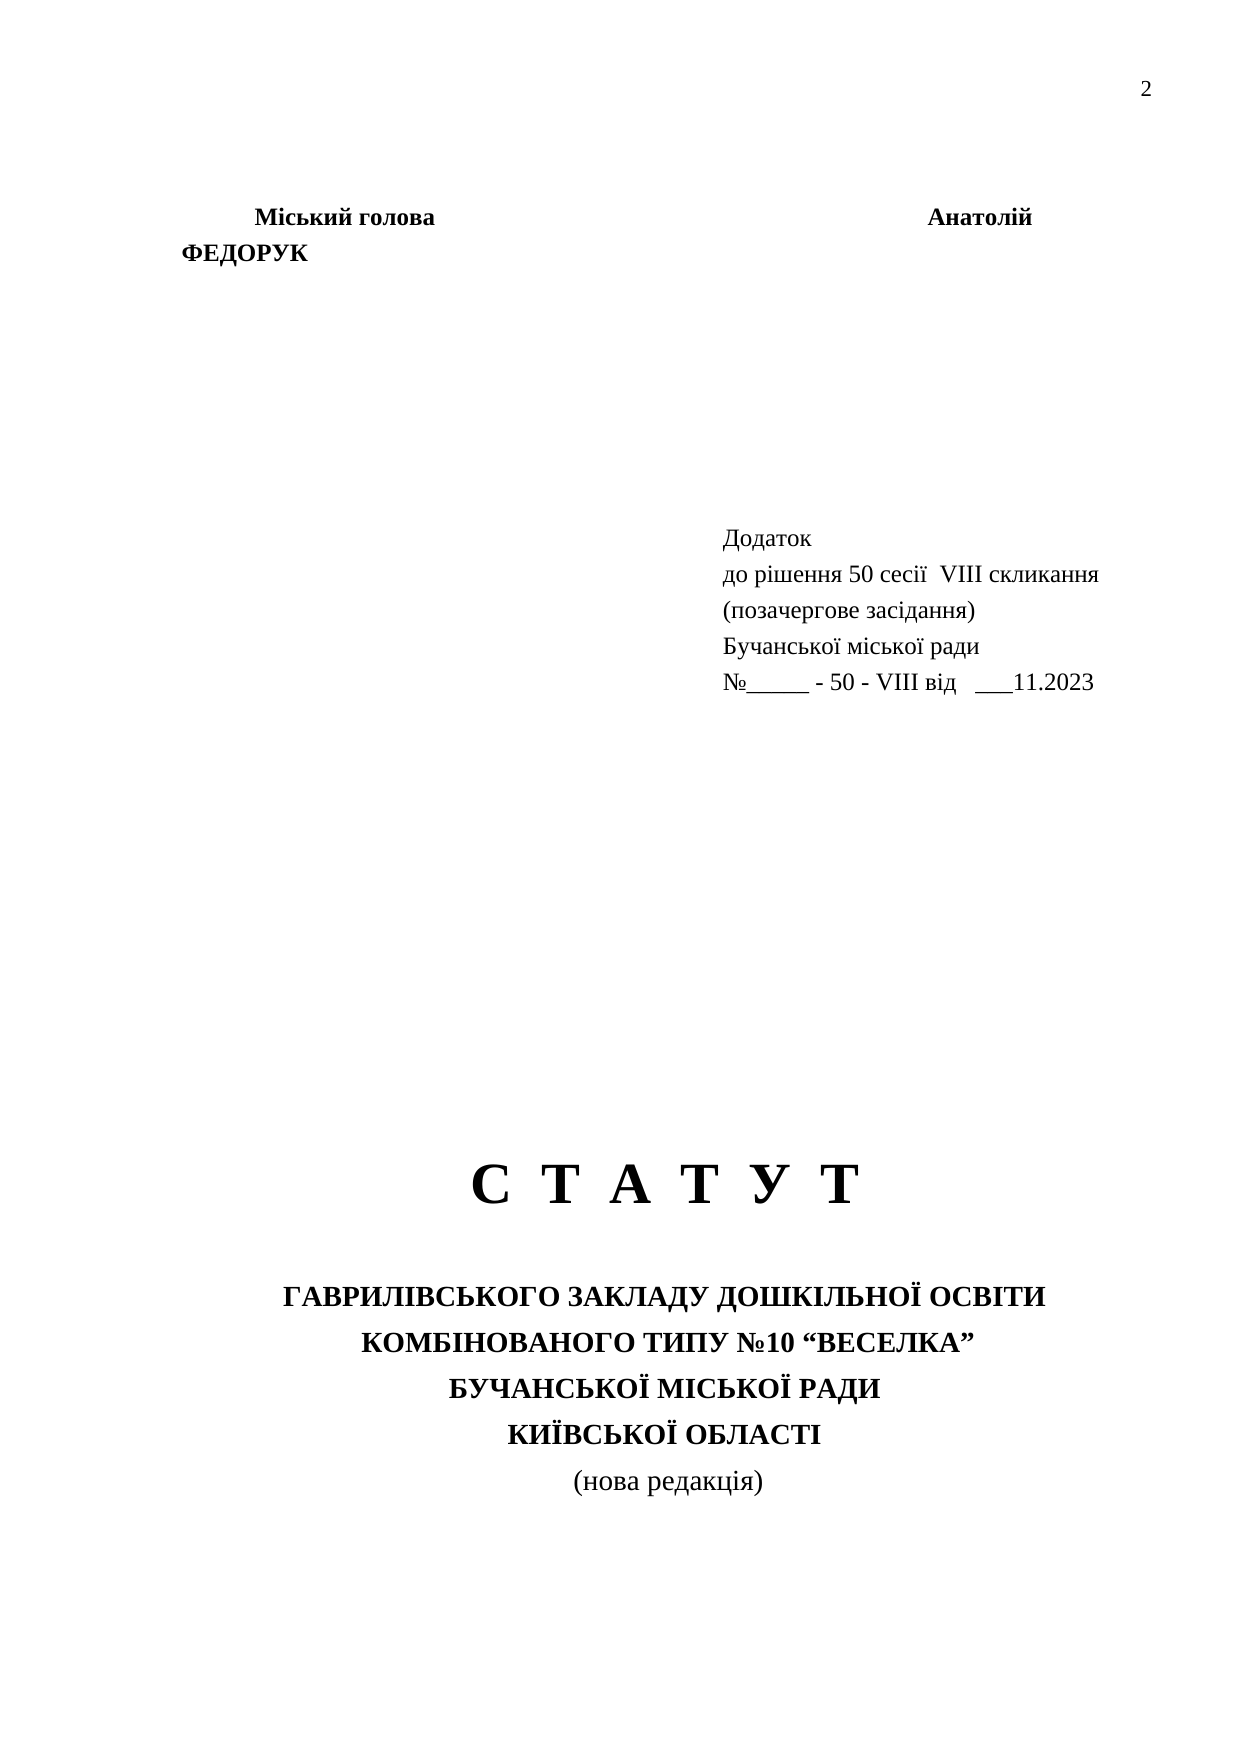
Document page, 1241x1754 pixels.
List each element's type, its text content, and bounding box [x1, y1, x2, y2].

text КИЇВСЬКОЇ ОБЛАСТІ [177, 1417, 1152, 1451]
text БУЧАНСЬКОЇ МІСЬКОЇ РАДИ [177, 1371, 1152, 1404]
text (нова редакція) [177, 1463, 1152, 1497]
text КОМБІНОВАНОГО ТИПУ №10 “ВЕСЕЛКА” [177, 1325, 1152, 1358]
text Міський голова Анатолій ФЕДОРУК [181, 202, 1152, 266]
text ГАВРИЛІВСЬКОГО ЗАКЛАДУ ДОШКІЛЬНОЇ ОСВІТИ [177, 1279, 1152, 1312]
text С Т А Т У Т [177, 1148, 1152, 1216]
table_header Додаток до рішення 50 сесії VIIІ скликання (позачергове засідання) Бучанської міської ради №_____ - 50 - VIІI від ___11.2023 [634, 523, 1133, 744]
